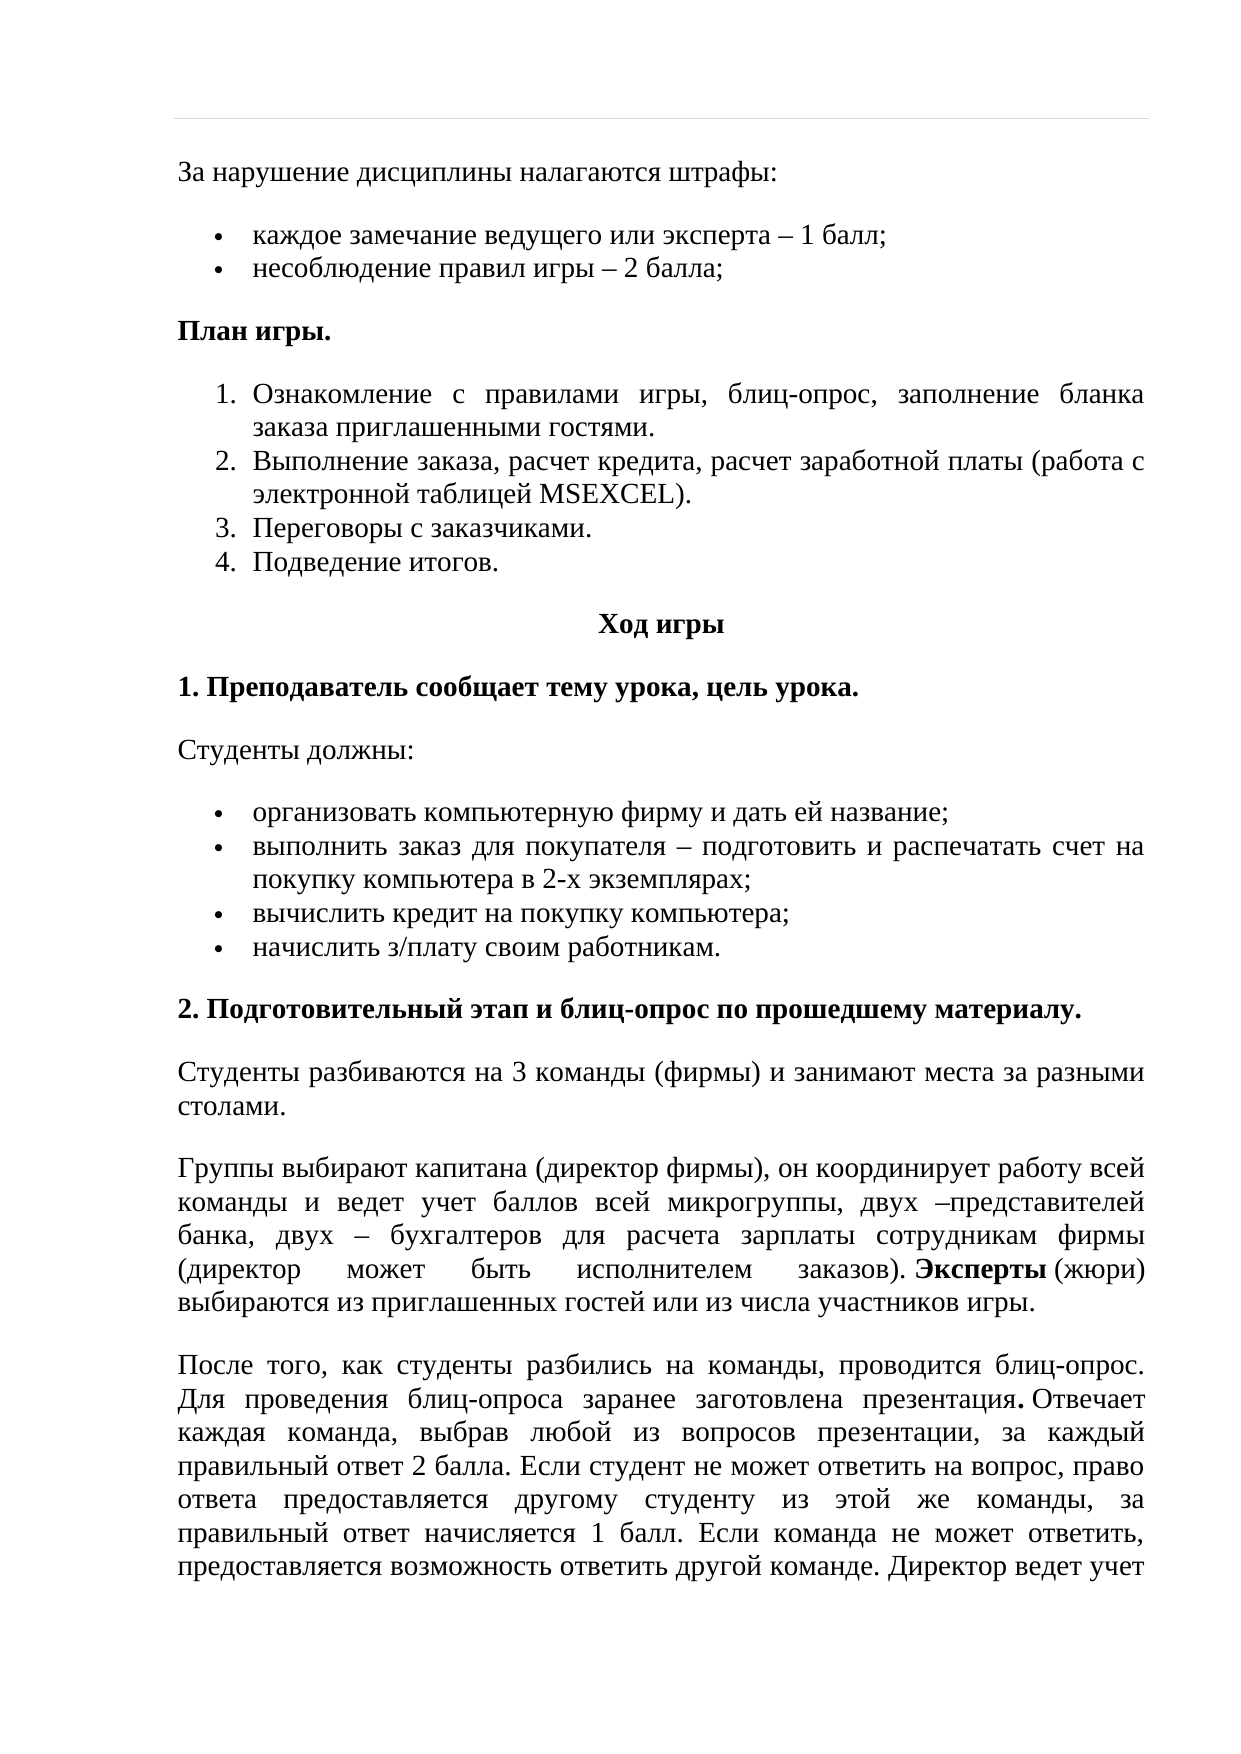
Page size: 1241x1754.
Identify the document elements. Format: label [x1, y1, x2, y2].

table_cell [174, 119, 1148, 1588]
